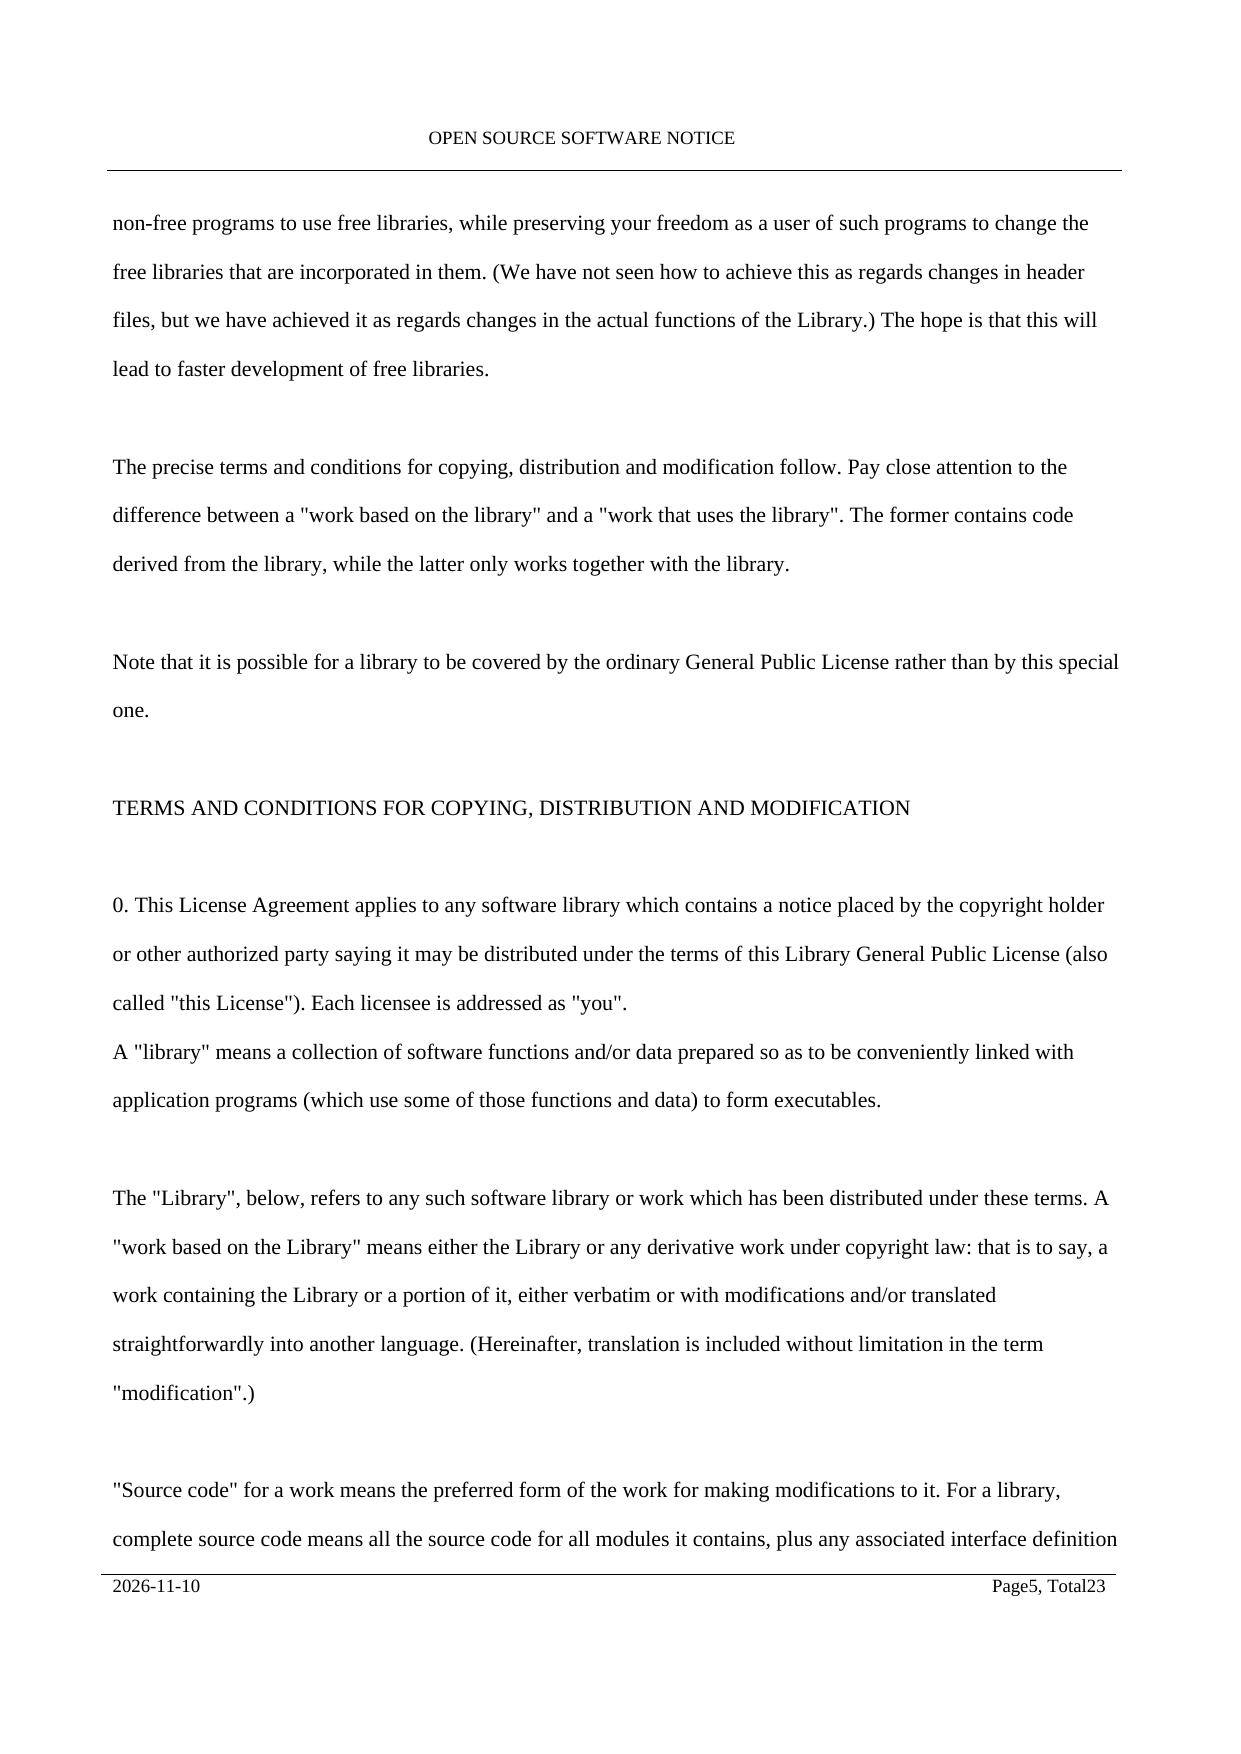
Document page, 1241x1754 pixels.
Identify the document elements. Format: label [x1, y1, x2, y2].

text [112, 206, 1128, 1555]
